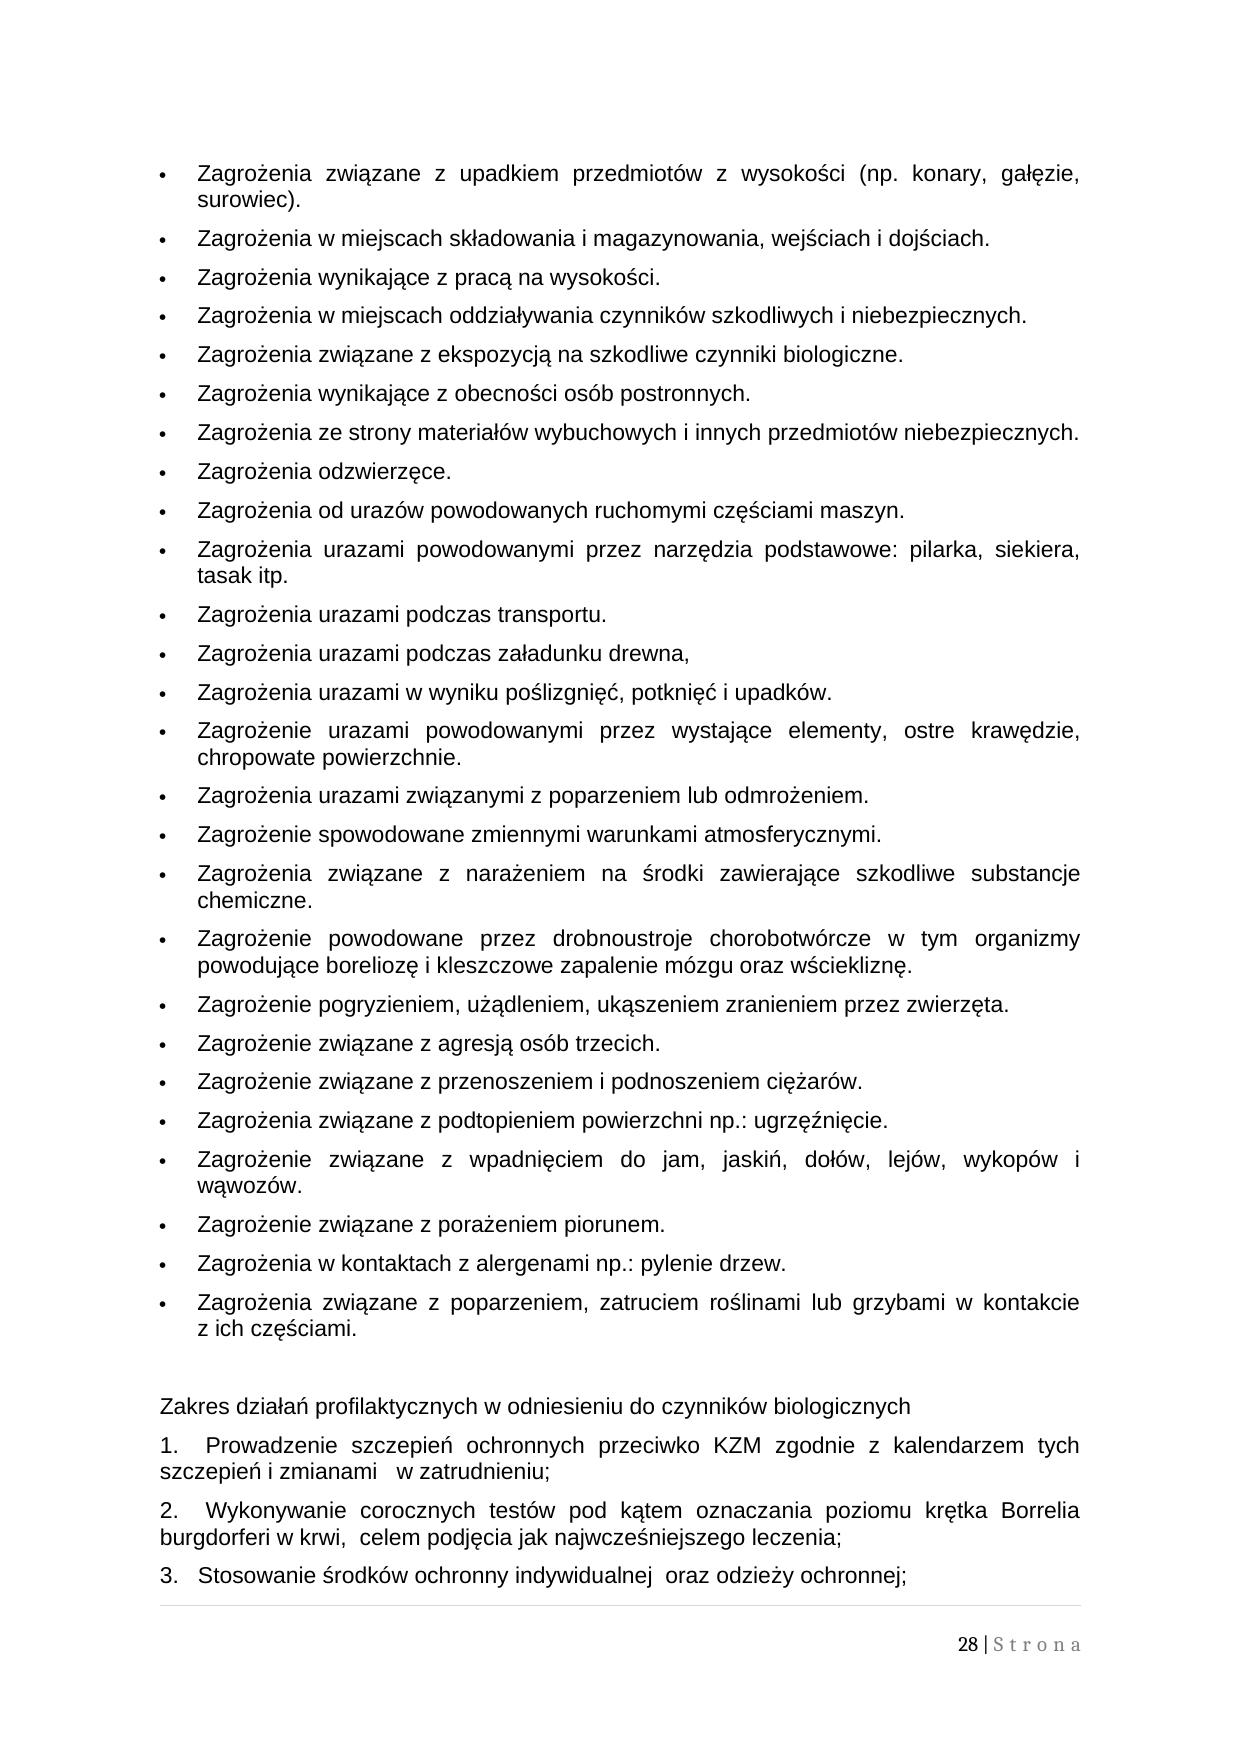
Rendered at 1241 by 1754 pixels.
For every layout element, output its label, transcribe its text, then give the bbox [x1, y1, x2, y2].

list Zagrożenie powodowane przez drobnoustroje chorobotwórcze w tym organizmy powodujące boreliozę i kleszczowe zapalenie mózgu oraz wściekliznę. [159, 925, 1081, 978]
list Zagrożenia związane z upadkiem przedmiotów z wysokości (np. konary, gałęzie, surowiec). [159, 159, 1081, 212]
list Zagrożenia urazami podczas transportu. [159, 601, 1081, 627]
list Zagrożenie związane z agresją osób trzecich. [159, 1029, 1081, 1056]
list Zagrożenia urazami w wyniku poślizgnięć, potknięć i upadków. [159, 678, 1081, 705]
text 2. Wykonywanie corocznych testów pod kątem oznaczania poziomu krętka Borrelia burgdorferi w krwi, celem podjęcia jak najwcześniejszego leczenia; [159, 1497, 1081, 1550]
list Zagrożenie związane z wpadnięciem do jam, jaskiń, dołów, lejów, wykopów i wąwozów. [159, 1146, 1081, 1199]
list Zagrożenia wynikające z pracą na wysokości. [159, 263, 1081, 290]
list Zagrożenia wynikające z obecności osób postronnych. [159, 380, 1081, 406]
list Zagrożenie pogryzieniem, użądleniem, ukąszeniem zranieniem przez zwierzęta. [159, 991, 1081, 1017]
text 1. Prowadzenie szczepień ochronnych przeciwko KZM zgodnie z kalendarzem tych szczepień i zmianami w zatrudnieniu; [159, 1432, 1081, 1484]
text Zakres działań profilaktycznych w odniesieniu do czynników biologicznych [159, 1393, 1081, 1419]
list Zagrożenia związane z poparzeniem, zatruciem roślinami lub grzybami w kontakcie z ich częściami. [159, 1289, 1081, 1342]
list Zagrożenia ze strony materiałów wybuchowych i innych przedmiotów niebezpiecznych. [159, 419, 1081, 445]
list Zagrożenie urazami powodowanymi przez wystające elementy, ostre krawędzie, chropowate powierzchnie. [159, 717, 1081, 770]
text 3. Stosowanie środków ochronny indywidualnej oraz odzieży ochronnej; [159, 1562, 1081, 1589]
list Zagrożenie związane z porażeniem piorunem. [159, 1211, 1081, 1238]
list Zagrożenia od urazów powodowanych ruchomymi częściami maszyn. [159, 497, 1081, 523]
list Zagrożenia w miejscach składowania i magazynowania, wejściach i dojściach. [159, 225, 1081, 251]
list Zagrożenia odzwierzęce. [159, 458, 1081, 484]
list Zagrożenia związane z podtopieniem powierzchni np.: ugrzęźnięcie. [159, 1107, 1081, 1133]
list Zagrożenie związane z przenoszeniem i podnoszeniem ciężarów. [159, 1068, 1081, 1095]
list Zagrożenia urazami podczas załadunku drewna, [159, 639, 1081, 666]
list Zagrożenia urazami powodowanymi przez narzędzia podstawowe: pilarka, siekiera, tasak itp. [159, 536, 1081, 588]
list Zagrożenia związane z narażeniem na środki zawierające szkodliwe substancje chemiczne. [159, 860, 1081, 913]
list Zagrożenie spowodowane zmiennymi warunkami atmosferycznymi. [159, 821, 1081, 848]
list Zagrożenia urazami związanymi z poparzeniem lub odmrożeniem. [159, 782, 1081, 809]
list Zagrożenia związane z ekspozycją na szkodliwe czynniki biologiczne. [159, 341, 1081, 368]
list Zagrożenia w miejscach oddziaływania czynników szkodliwych i niebezpiecznych. [159, 302, 1081, 329]
list Zagrożenia w kontaktach z alergenami np.: pylenie drzew. [159, 1250, 1081, 1276]
